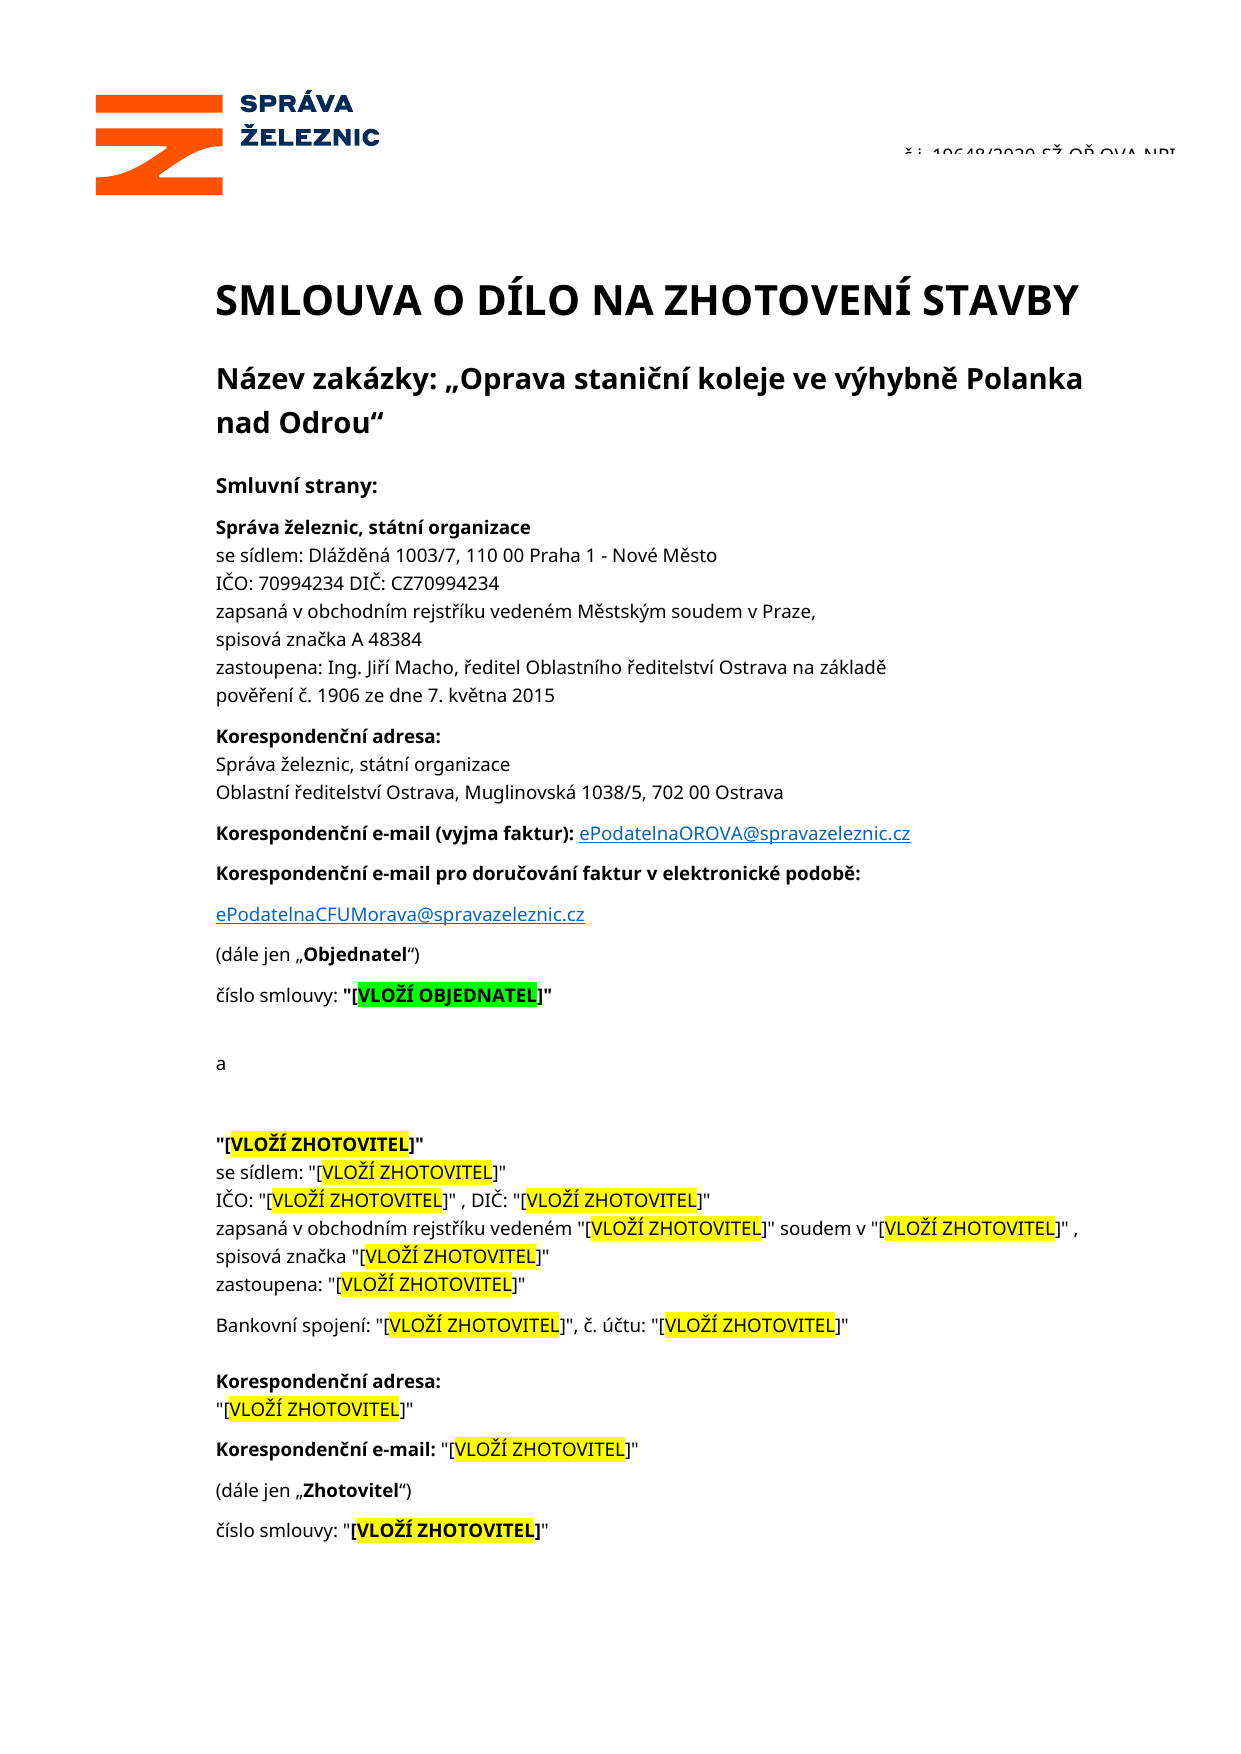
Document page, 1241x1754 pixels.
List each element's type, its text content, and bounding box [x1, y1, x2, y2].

text IČO: "[VLOŽÍ ZHOTOVITEL]" , DIČ: "[VLOŽÍ ZHOTOVITEL]" [216, 1187, 1093, 1213]
text spisová značka "[VLOŽÍ ZHOTOVITEL]" [216, 1243, 1093, 1269]
text (dále jen „Zhotovitel“) [216, 1477, 1093, 1503]
text SMLOUVA O DÍLO NA ZHOTOVENÍ STAVBY [216, 271, 1093, 328]
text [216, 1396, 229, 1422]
text Korespondenční e-mail (vyjma faktur): ePodatelnaOROVA@spravazeleznic.cz [216, 820, 1093, 845]
text Správa železnic, státní organizace [216, 514, 1093, 540]
text Korespondenční e-mail: "[VLOŽÍ ZHOTOVITEL]" [216, 1437, 455, 1462]
text Korespondenční adresa: [216, 1368, 1093, 1394]
text (dále jen „Objednatel“) [216, 941, 1093, 967]
text ePodatelnaCFUMorava@spravazeleznic.cz [216, 901, 1093, 926]
text "[VLOŽÍ ZHOTOVITEL]" [399, 1396, 1093, 1422]
text zapsaná v obchodním rejstříku vedeném Městským soudem v Praze, [216, 599, 1093, 624]
text pověření č. 1906 ze dne 7. května 2015 [216, 683, 1093, 708]
text Korespondenční e-mail: "[VLOŽÍ ZHOTOVITEL]" [625, 1437, 1093, 1462]
text se sídlem: Dlážděná 1003/7, 110 00 Praha 1 - Nové Město [216, 543, 1093, 568]
text se sídlem: "[VLOŽÍ ZHOTOVITEL]" [216, 1159, 1093, 1185]
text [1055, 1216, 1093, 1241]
text "[VLOŽÍ ZHOTOVITEL]" [409, 1131, 1093, 1157]
text Bankovní spojení: "[VLOŽÍ ZHOTOVITEL]", č. účtu: "[VLOŽÍ ZHOTOVITEL]" [216, 1312, 389, 1338]
text IČO: 70994234 DIČ: CZ70994234 [216, 571, 1093, 596]
text Bankovní spojení: "[VLOŽÍ ZHOTOVITEL]", č. účtu: "[VLOŽÍ ZHOTOVITEL]" [835, 1312, 1093, 1338]
text zastoupena: "[VLOŽÍ ZHOTOVITEL]" [216, 1272, 341, 1297]
text číslo smlouvy: "[VLOŽÍ ZHOTOVITEL]" [216, 1518, 357, 1543]
text Oblastní ředitelství Ostrava, Muglinovská 1038/5, 702 00 Ostrava [216, 779, 1093, 805]
text zastoupena: "[VLOŽÍ ZHOTOVITEL]" [512, 1272, 1093, 1297]
text číslo smlouvy: "[VLOŽÍ OBJEDNATEL]" [216, 982, 358, 1007]
text Korespondenční adresa: [216, 723, 1093, 749]
text číslo smlouvy: "[VLOŽÍ ZHOTOVITEL]" [534, 1518, 1093, 1543]
text Název zakázky: „Oprava staniční koleje ve výhybně Polanka nad Odrou“ [216, 358, 1093, 442]
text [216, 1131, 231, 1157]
text Smluvní strany: [216, 471, 1093, 499]
text spisová značka A 48384 [216, 627, 1093, 652]
text Korespondenční e-mail pro doručování faktur v elektronické podobě: [216, 860, 1093, 886]
text zastoupena: Ing. Jiří Macho, ředitel Oblastního ředitelství Ostrava na základě [216, 655, 1093, 680]
text číslo smlouvy: "[VLOŽÍ OBJEDNATEL]" [537, 982, 1093, 1007]
text a [216, 1050, 1093, 1076]
text Správa železnic, státní organizace [216, 751, 1093, 777]
text zapsaná v obchodním rejstříku vedeném "[VLOŽÍ ZHOTOVITEL]" soudem v "[VLOŽÍ ZHOTOVITEL]" , [216, 1216, 591, 1241]
